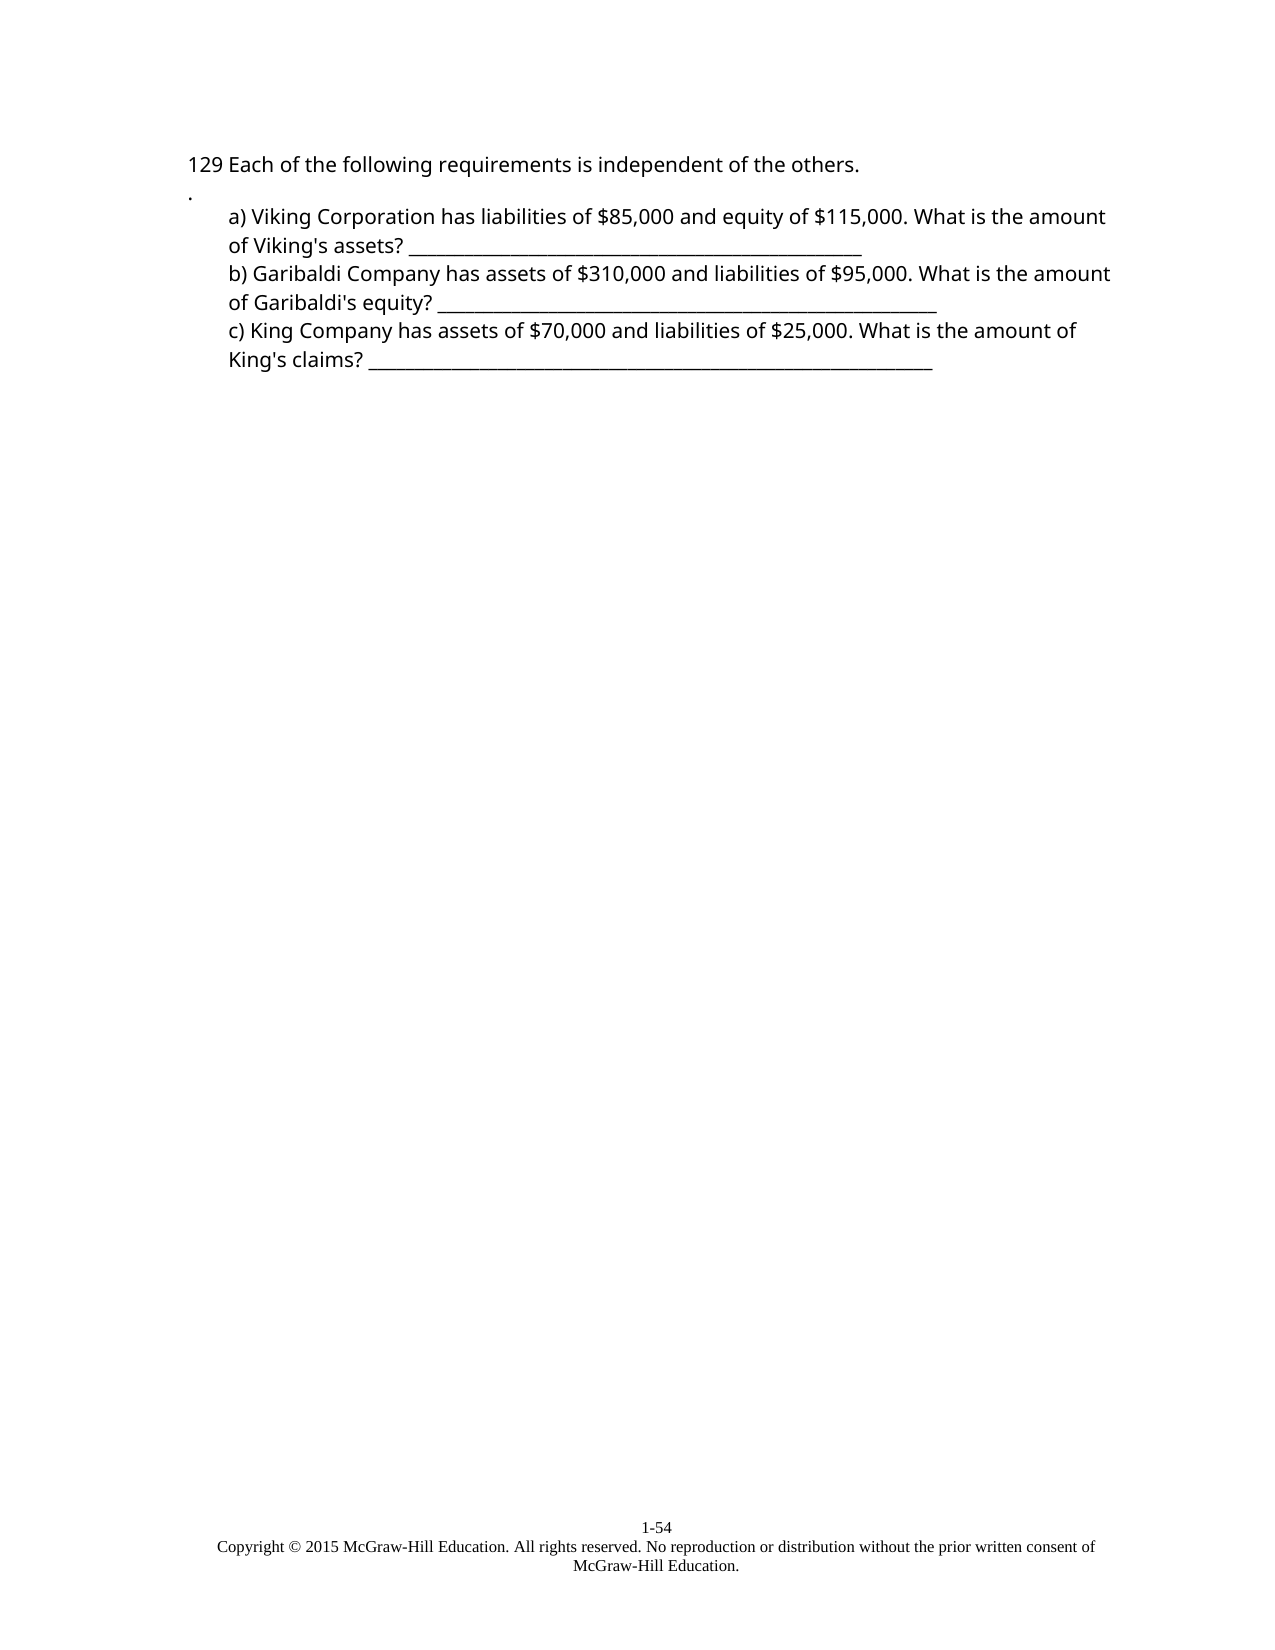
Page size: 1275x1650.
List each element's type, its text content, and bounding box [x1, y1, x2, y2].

table_header 129. [188, 150, 228, 643]
table_header Each of the following requirements is independent of the others. a) Viking Corporation has liabilities of $85,000 and equity of $115,000. What is the amount of Viking's assets? _________________________________________________ b) Garibaldi Company has assets of $310,000 and liabilities of $95,000. What is the amount of Garibaldi's equity? ______________________________________________________ c) King Company has assets of $70,000 and liabilities of $25,000. What is the amount of King's claims? _____________________________________________________________ [228, 150, 1125, 643]
